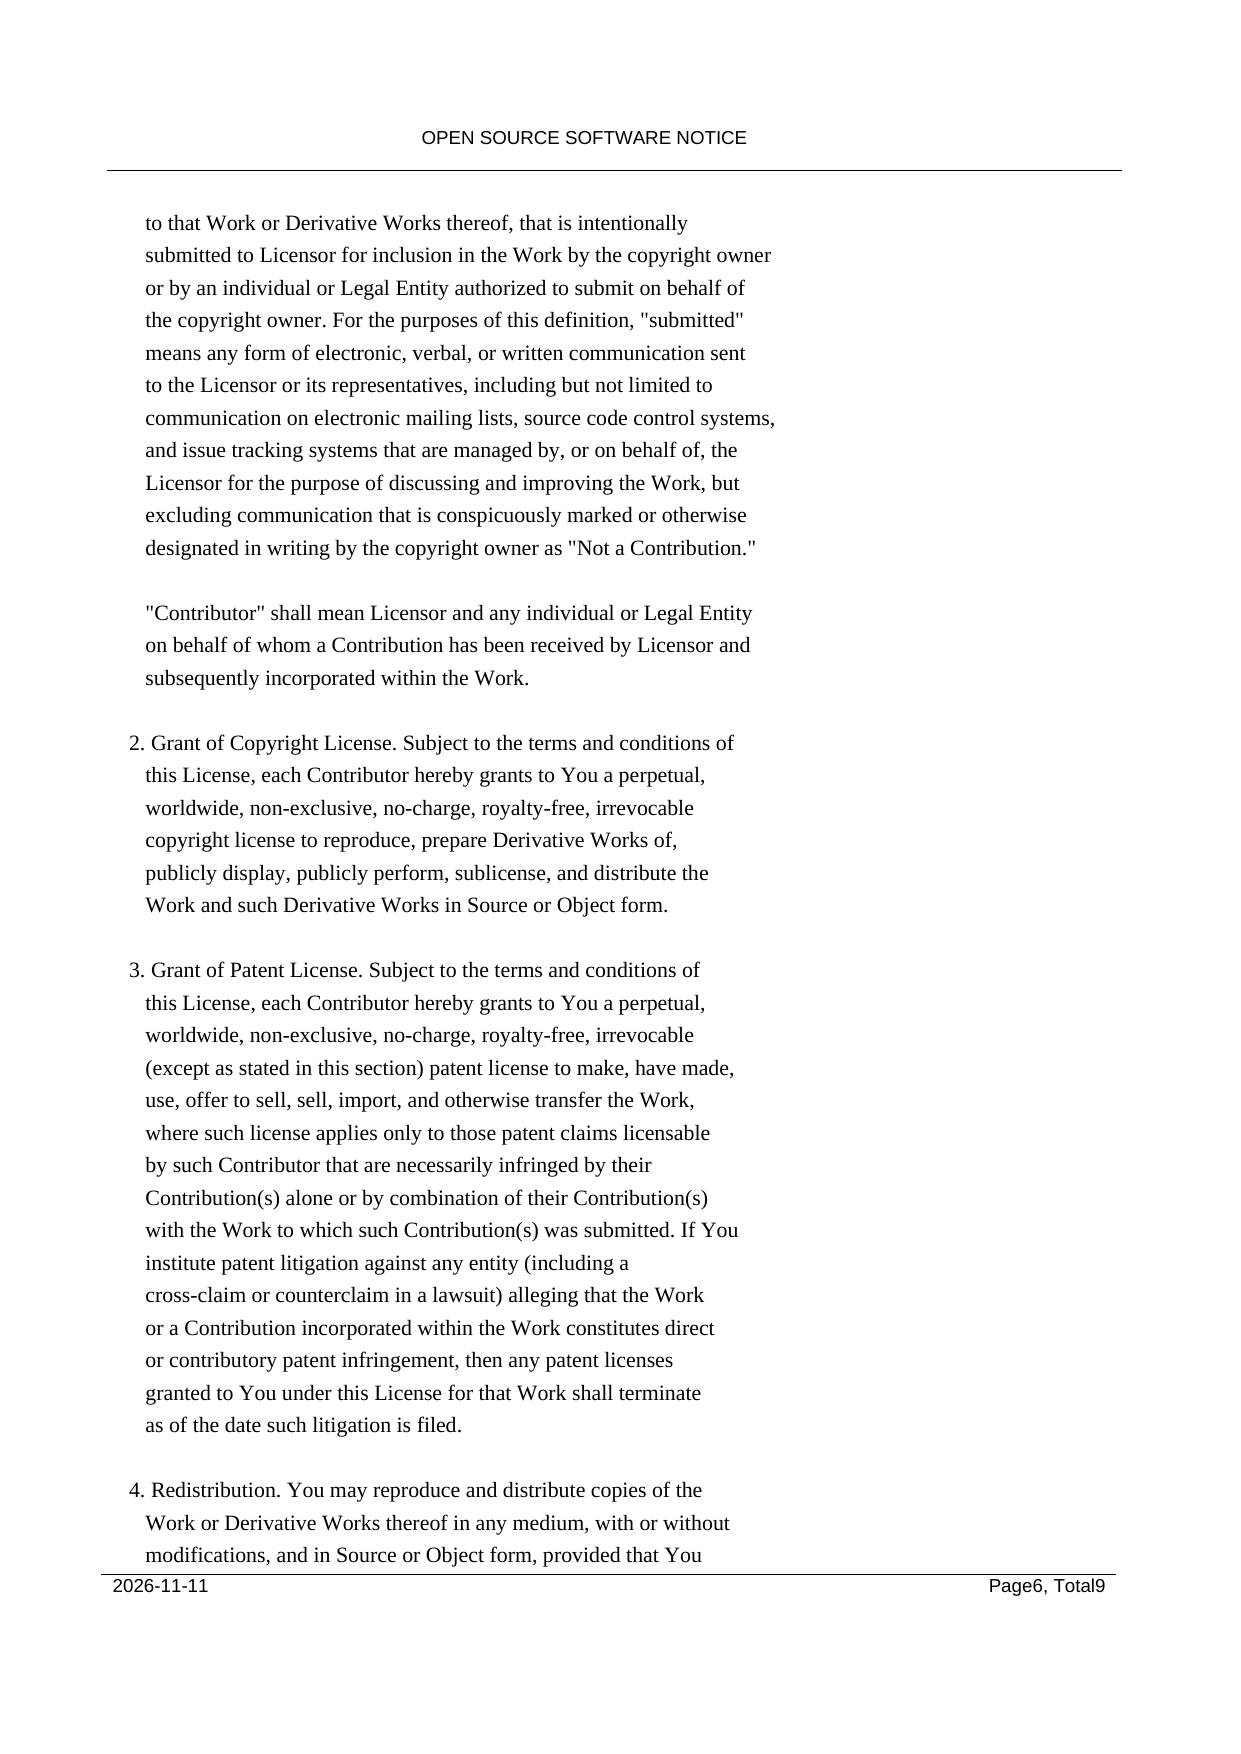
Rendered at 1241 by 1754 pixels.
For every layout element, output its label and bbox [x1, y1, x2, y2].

text [112, 206, 1128, 1571]
